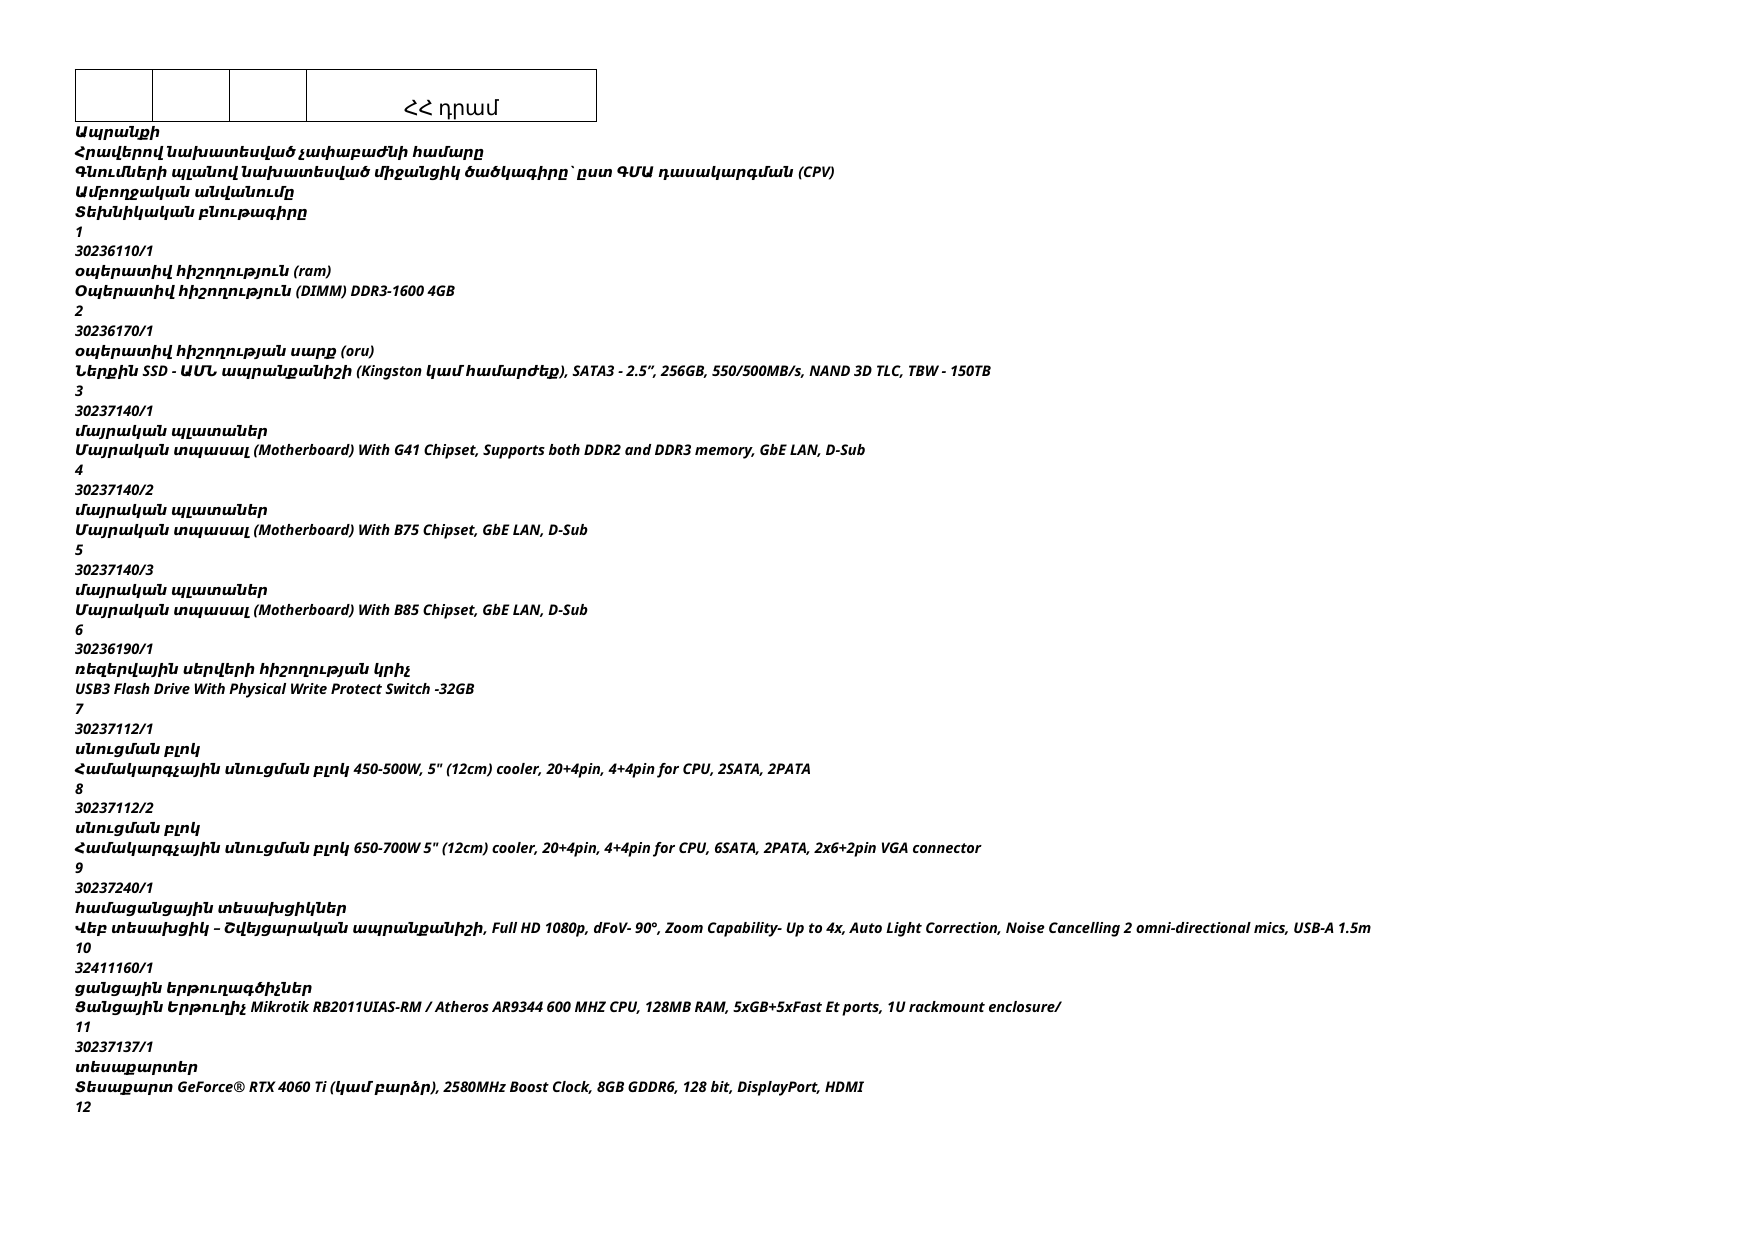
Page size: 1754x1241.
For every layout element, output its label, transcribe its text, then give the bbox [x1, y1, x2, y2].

text ՀՀ դրամ [317, 70, 585, 121]
